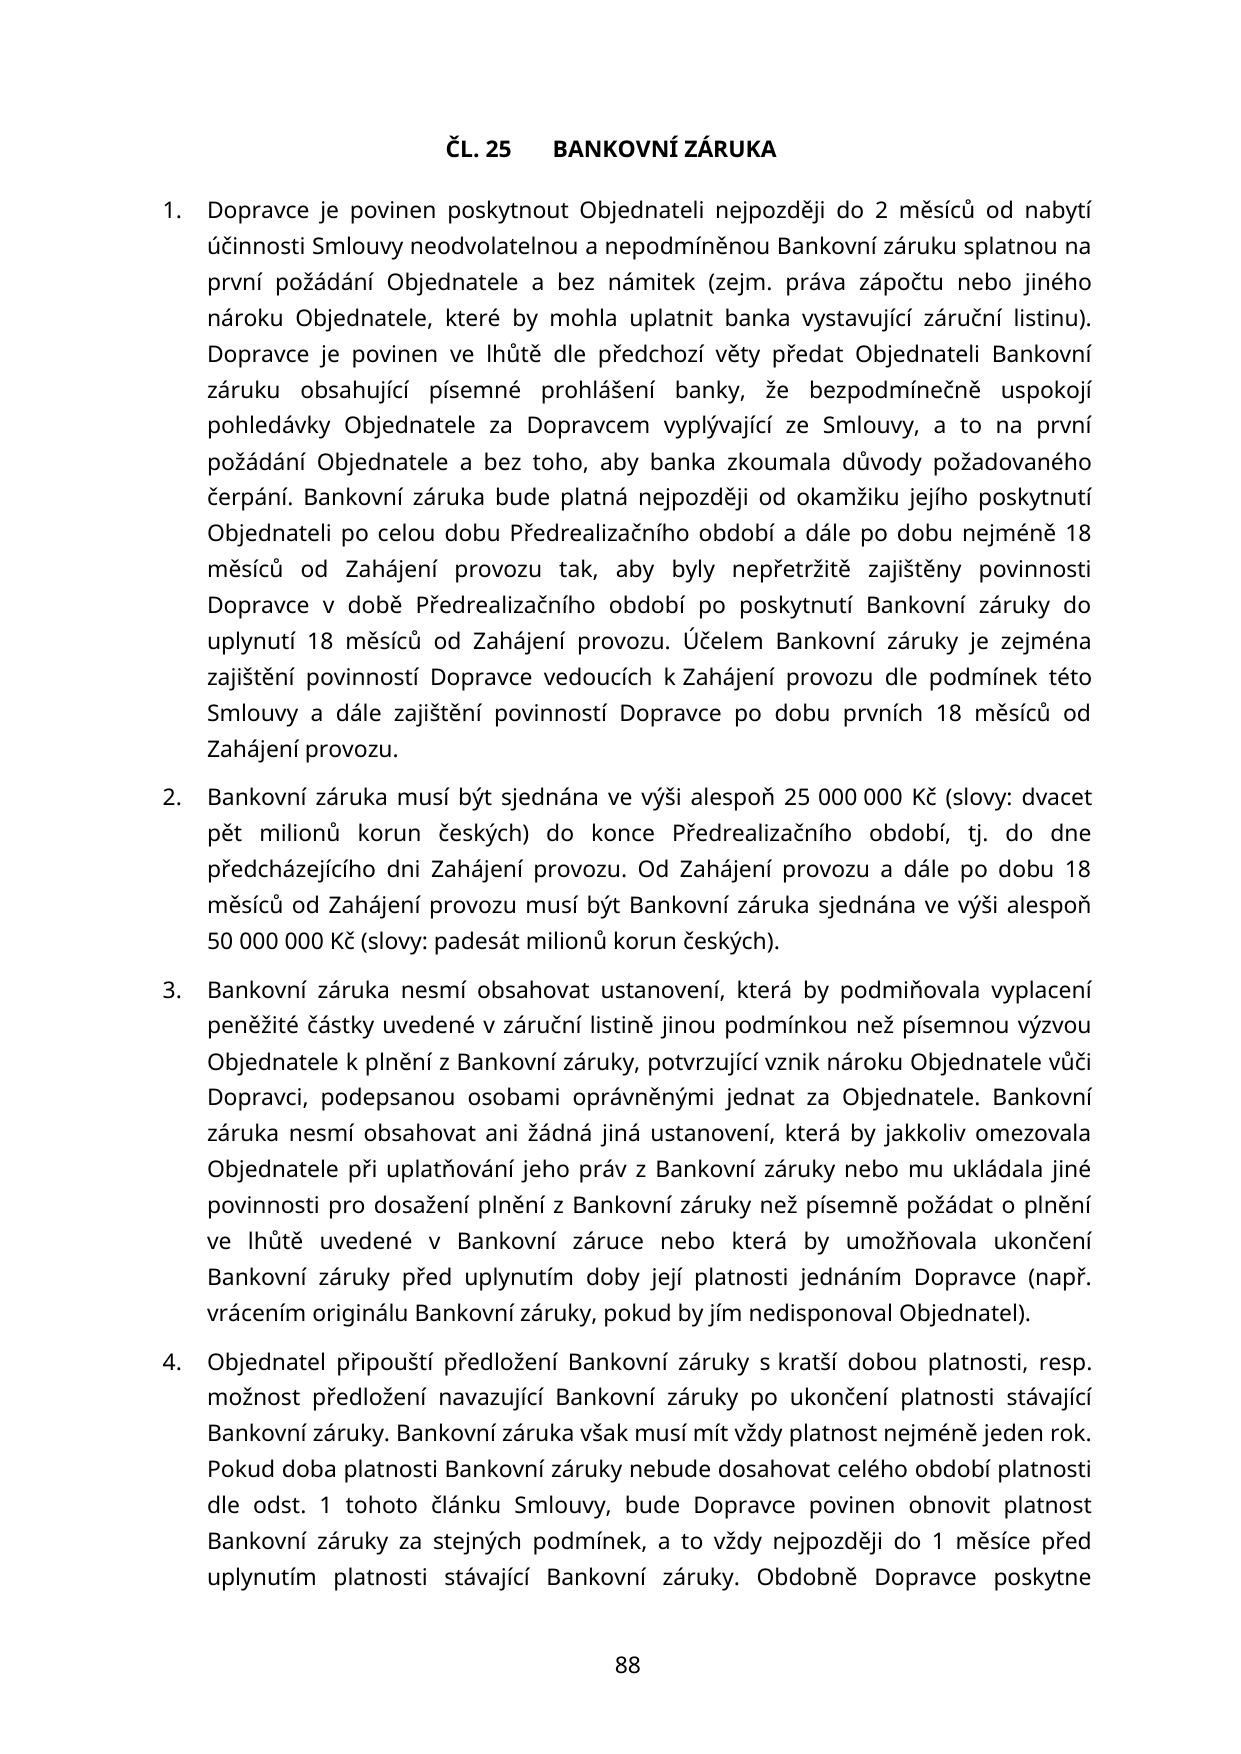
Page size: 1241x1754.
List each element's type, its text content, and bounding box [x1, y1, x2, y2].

list Bankovní záruka musí být sjednána ve výši alespoň 25 000 000 Kč (slovy: dvacet pět milionů korun českých) do konce Předrealizačního období, tj. do dne předcházejícího dni Zahájení provozu. Od Zahájení provozu a dále po dobu 18 měsíců od Zahájení provozu musí být Bankovní záruka sjednána ve výši alespoň 50 000 000 Kč (slovy: padesát milionů korun českých). [162, 781, 1093, 956]
list Bankovní záruka nesmí obsahovat ustanovení, která by podmiňovala vyplacení peněžité částky uvedené v záruční listině jinou podmínkou než písemnou výzvou Objednatele k plnění z Bankovní záruky, potvrzující vznik nároku Objednatele vůči Dopravci, podepsanou osobami oprávněnými jednat za Objednatele. Bankovní záruka nesmí obsahovat ani žádná jiná ustanovení, která by jakkoliv omezovala Objednatele při uplatňování jeho práv z Bankovní záruky nebo mu ukládala jiné povinnosti pro dosažení plnění z Bankovní záruky než písemně požádat o plnění ve lhůtě uvedené v Bankovní záruce nebo která by umožňovala ukončení Bankovní záruky před uplynutím doby její platnosti jednáním Dopravce (např. vrácením originálu Bankovní záruky, pokud by jím nedisponoval Objednatel). [162, 973, 1093, 1328]
list Dopravce je povinen poskytnout Objednateli nejpozději do 2 měsíců od nabytí účinnosti Smlouvy neodvolatelnou a nepodmíněnou Bankovní záruku splatnou na první požádání Objednatele a bez námitek (zejm. práva zápočtu nebo jiného nároku Objednatele, které by mohla uplatnit banka vystavující záruční listinu). Dopravce je povinen ve lhůtě dle předchozí věty předat Objednateli Bankovní záruku obsahující písemné prohlášení banky, že bezpodmínečně uspokojí pohledávky Objednatele za Dopravcem vyplývající ze Smlouvy, a to na první požádání Objednatele a bez toho, aby banka zkoumala důvody požadovaného čerpání. Bankovní záruka bude platná nejpozději od okamžiku jejího poskytnutí Objednateli po celou dobu Předrealizačního období a dále po dobu nejméně 18 měsíců od Zahájení provozu tak, aby byly nepřetržitě zajištěny povinnosti Dopravce v době Předrealizačního období po poskytnutí Bankovní záruky do uplynutí 18 měsíců od Zahájení provozu. Účelem Bankovní záruky je zejména zajištění povinností Dopravce vedoucích k Zahájení provozu dle podmínek této Smlouvy a dále zajištění povinností Dopravce po dobu prvních 18 měsíců od Zahájení provozu. [162, 194, 1093, 764]
subtitle BANKOVNÍ ZÁRUKA [162, 133, 1093, 164]
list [162, 1345, 1093, 1592]
